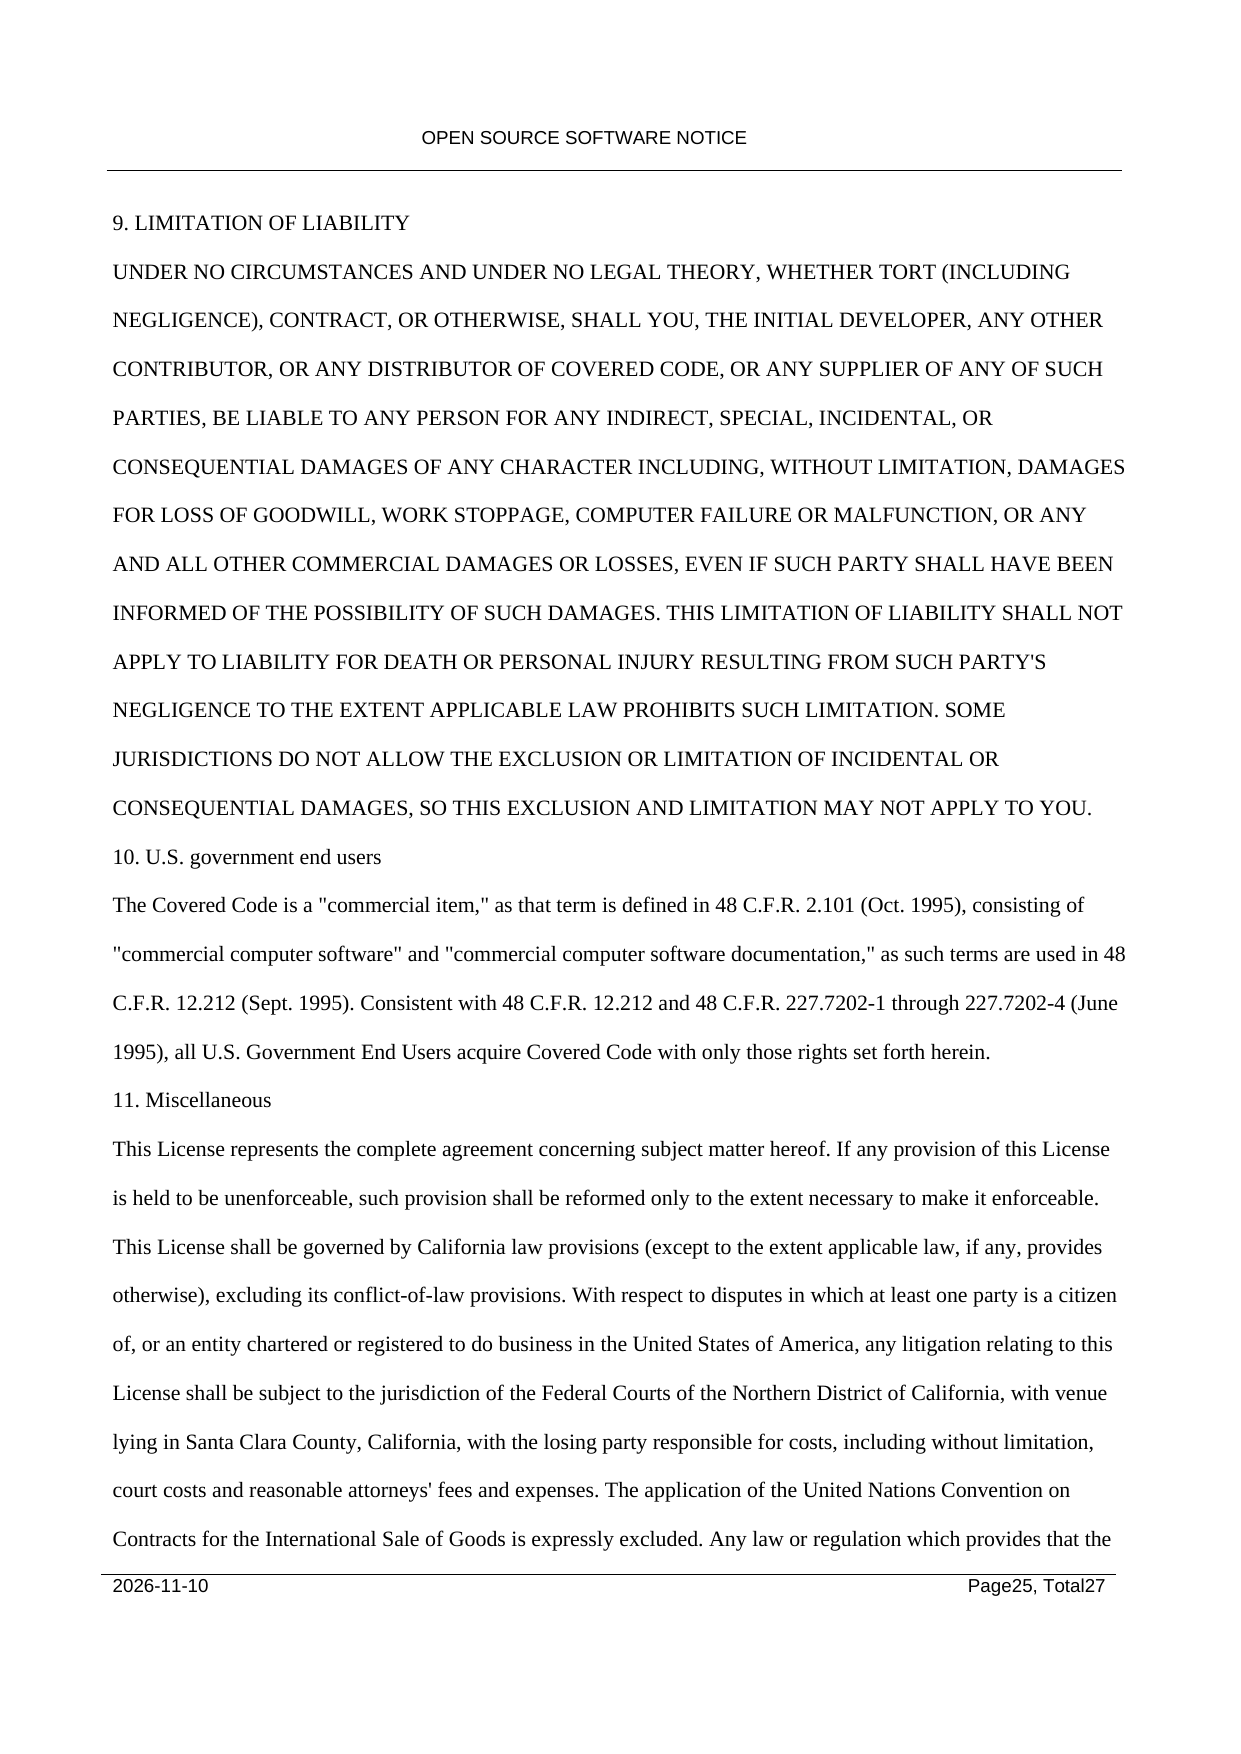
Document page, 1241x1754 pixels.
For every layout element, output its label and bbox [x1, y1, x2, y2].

text [112, 206, 1128, 1555]
